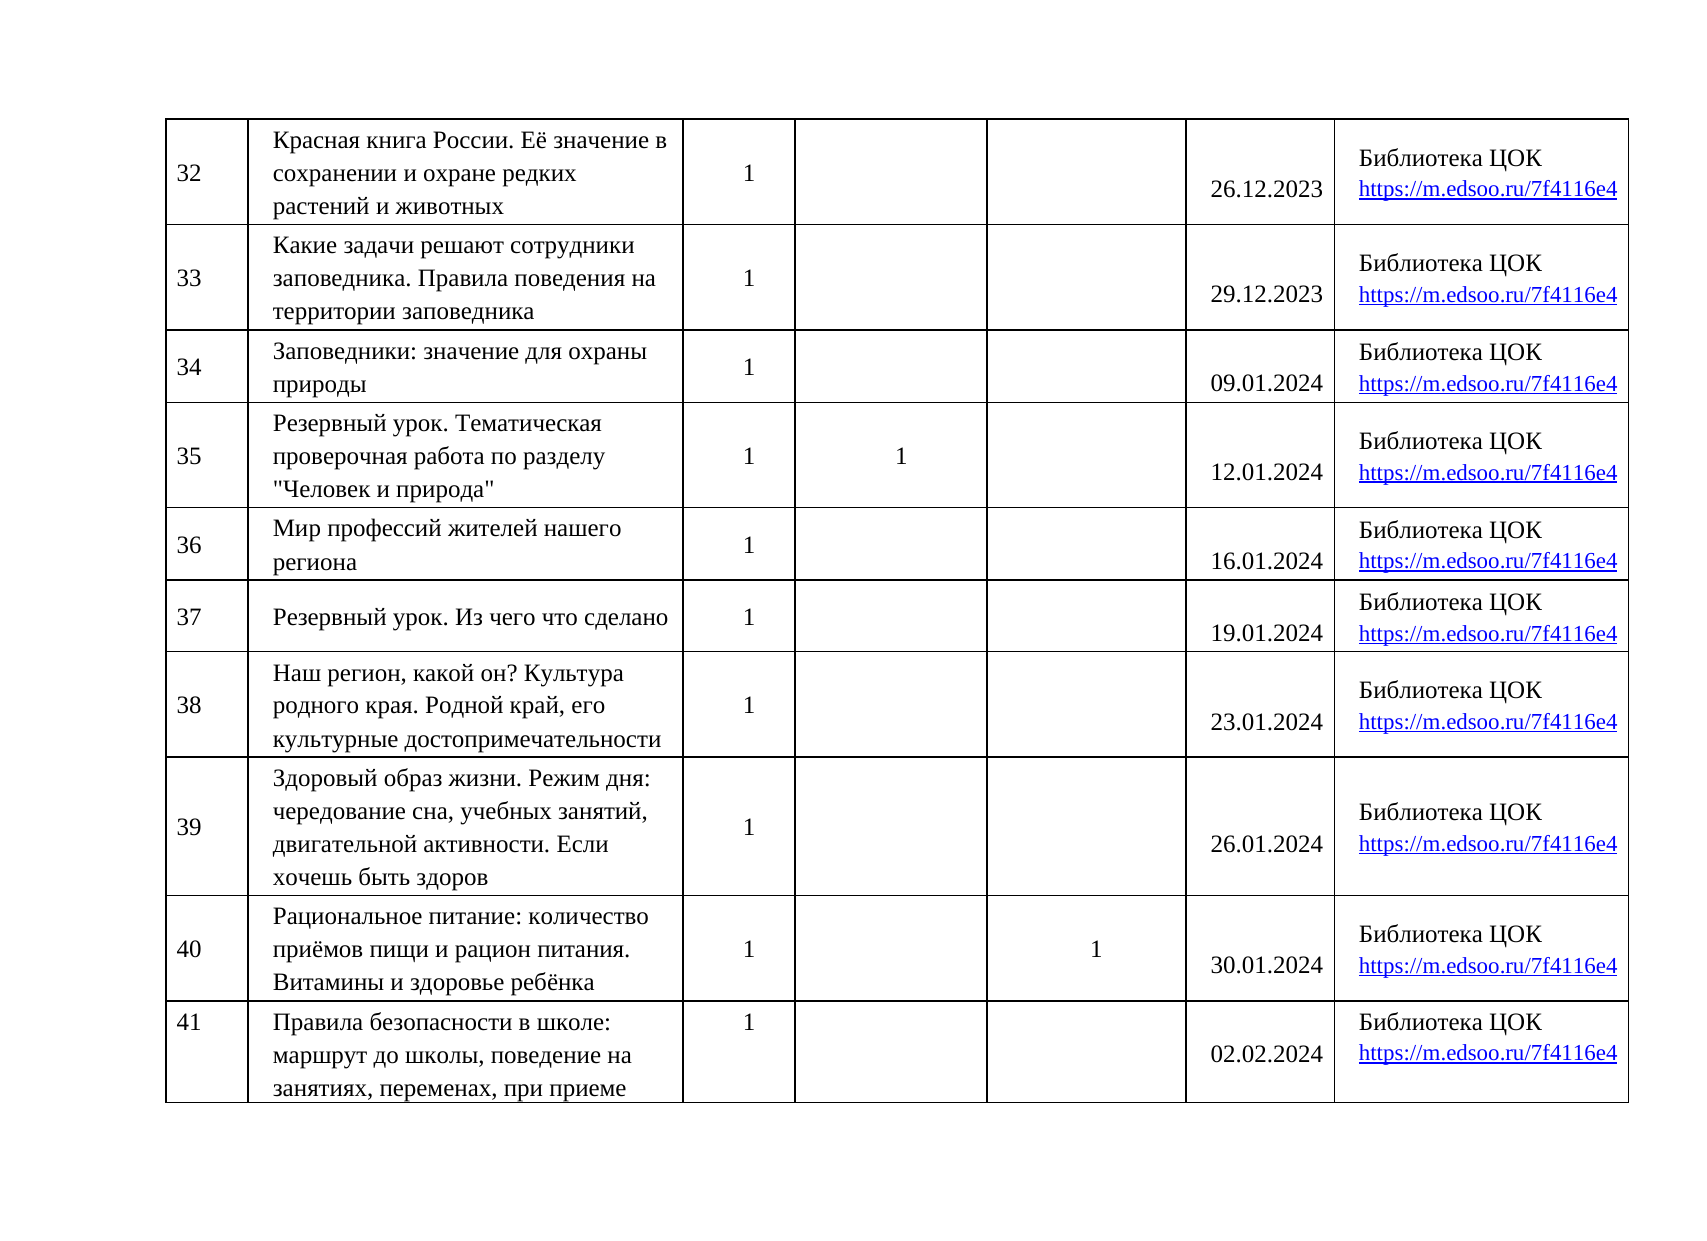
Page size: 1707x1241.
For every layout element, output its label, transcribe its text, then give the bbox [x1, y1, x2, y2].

table_cell [988, 652, 1185, 756]
table_cell 38 [167, 652, 247, 756]
table_cell Мир профессий жителей нашего региона [249, 508, 682, 579]
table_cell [1335, 1002, 1628, 1102]
table_cell 1 [684, 1002, 794, 1102]
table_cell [249, 1002, 682, 1102]
table_cell [796, 652, 986, 756]
table_cell 1 [684, 403, 794, 507]
table_cell 19.01.2024 [1187, 581, 1334, 651]
table_cell [988, 758, 1185, 895]
table_cell Библиотека ЦОК https://m.edsoo.ru/7f4116e4 [1335, 331, 1628, 401]
table_cell 26.12.2023 [1187, 120, 1334, 223]
table_cell [988, 508, 1185, 579]
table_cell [1335, 225, 1628, 329]
table_cell 09.01.2024 [1187, 331, 1334, 401]
table_cell 35 [167, 403, 247, 507]
table_cell 40 [167, 896, 247, 1000]
table_cell 23.01.2024 [1187, 652, 1334, 756]
table_cell Резервный урок. Тематическая проверочная работа по разделу "Человек и природа" [249, 403, 682, 507]
table_cell [796, 120, 986, 223]
table_cell [796, 225, 986, 329]
table_cell Библиотека ЦОК https://m.edsoo.ru/7f4116e4 [1335, 652, 1628, 756]
table_cell [988, 225, 1185, 329]
table_cell 1 [684, 581, 794, 651]
table_cell 39 [167, 758, 247, 895]
table_cell [988, 120, 1185, 223]
table_cell [796, 508, 986, 579]
table_cell Красная книга России. Её значение в сохранении и охране редких растений и животных [249, 120, 682, 223]
table_cell Какие задачи решают сотрудники заповедника. Правила поведения на территории заповедника [249, 225, 682, 329]
table_cell [988, 1002, 1185, 1102]
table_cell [1335, 120, 1628, 223]
table_cell Резервный урок. Из чего что сделано [249, 581, 682, 651]
table_cell 1 [684, 225, 794, 329]
table_cell 1 [684, 331, 794, 401]
table_cell 41 [167, 1002, 247, 1102]
table_cell 1 [684, 508, 794, 579]
table_cell Рациональное питание: количество приёмов пищи и рацион питания. Витамины и здоровье ребёнка [249, 896, 682, 1000]
table_cell Библиотека ЦОК https://m.edsoo.ru/7f4116e4 [1335, 508, 1628, 579]
table_cell 1 [988, 896, 1185, 1000]
table_cell 16.01.2024 [1187, 508, 1334, 579]
table_cell 12.01.2024 [1187, 403, 1334, 507]
table_cell [796, 581, 986, 651]
table_cell 29.12.2023 [1187, 225, 1334, 329]
table_cell 1 [684, 758, 794, 895]
table_cell 37 [167, 581, 247, 651]
table_cell Библиотека ЦОК https://m.edsoo.ru/7f4116e4 [1335, 403, 1628, 507]
table_cell 32 [167, 120, 247, 223]
table_cell 1 [684, 896, 794, 1000]
table_cell [988, 331, 1185, 401]
table_cell Библиотека ЦОК https://m.edsoo.ru/7f4116e4 [1335, 758, 1628, 895]
table_cell 1 [684, 652, 794, 756]
table_cell 34 [167, 331, 247, 401]
table_cell 33 [167, 225, 247, 329]
table_cell Здоровый образ жизни. Режим дня: чередование сна, учебных занятий, двигательной активности. Если хочешь быть здоров [249, 758, 682, 895]
table_cell [796, 331, 986, 401]
table_cell [988, 581, 1185, 651]
table_cell 1 [684, 120, 794, 223]
table_cell 30.01.2024 [1187, 896, 1334, 1000]
table_cell Библиотека ЦОК https://m.edsoo.ru/7f4116e4 [1335, 581, 1628, 651]
table_cell Наш регион, какой он? Культура родного края. Родной край, его культурные достопримечательности [249, 652, 682, 756]
table_cell [796, 896, 986, 1000]
table_cell Заповедники: значение для охраны природы [249, 331, 682, 401]
table_cell [988, 403, 1185, 507]
table_cell [796, 758, 986, 895]
table_cell 02.02.2024 [1187, 1002, 1334, 1102]
table_cell 1 [796, 403, 986, 507]
table_cell Библиотека ЦОК https://m.edsoo.ru/7f4116e4 [1335, 896, 1628, 1000]
table_cell 36 [167, 508, 247, 579]
table_cell [796, 1002, 986, 1102]
table_cell 26.01.2024 [1187, 758, 1334, 895]
